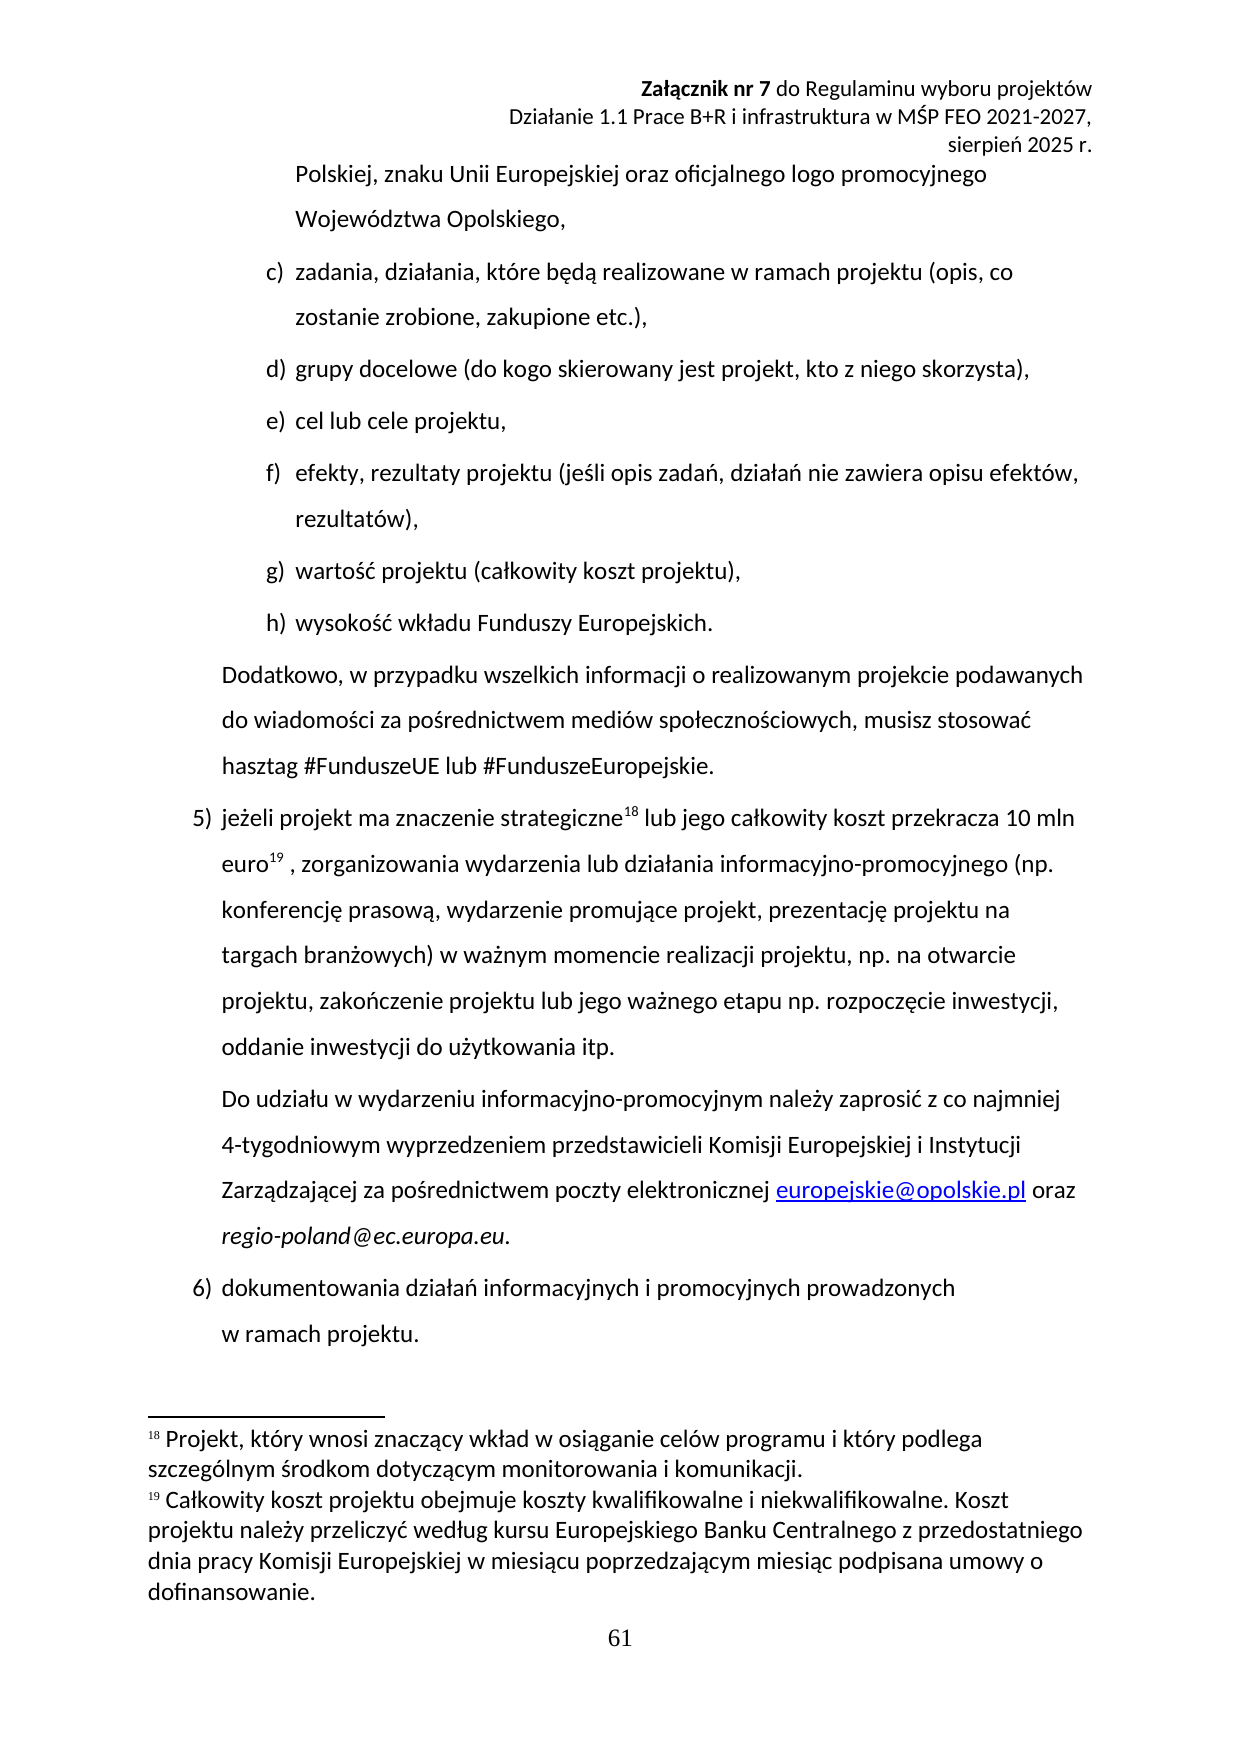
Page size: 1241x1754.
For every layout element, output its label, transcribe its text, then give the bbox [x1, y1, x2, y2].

text f) efekty, rezultaty projektu (jeśli opis zadań, działań nie zawiera opisu efektów, rezultatów), [266, 457, 1092, 533]
text c) zadania, działania, które będą realizowane w ramach projektu (opis, co zostanie zrobione, zakupione etc.), [266, 256, 1092, 332]
text h) wysokość wkładu Funduszy Europejskich. [221, 607, 1092, 637]
text 5) jeżeli projekt ma znaczenie strategiczne lub jego całkowity koszt przekracza 10 mln euro , zorganizowania wydarzenia lub działania informacyjno-promocyjnego (np. konferencję prasową, wydarzenie promujące projekt, prezentację projektu na targach branżowych) w ważnym momencie realizacji projektu, np. na otwarcie projektu, zakończenie projektu lub jego ważnego etapu np. rozpoczęcie inwestycji, oddanie inwestycji do użytkowania itp. [192, 802, 1092, 1062]
text 6) dokumentowania działań informacyjnych i promocyjnych prowadzonych w ramach projektu. [192, 1272, 1092, 1348]
text g) wartość projektu (całkowity koszt projektu), [221, 555, 1092, 586]
text d) grupy docelowe (do kogo skierowany jest projekt, kto z niego skorzysta), [266, 353, 1092, 384]
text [266, 158, 1092, 234]
text Do udziału w wydarzeniu informacyjno-promocyjnym należy zaprosić z co najmniej 4-tygodniowym wyprzedzeniem przedstawicieli Komisji Europejskiej i Instytucji Zarządzającej za pośrednictwem poczty elektronicznej europejskie@opolskie.pl oraz regio-poland@ec.europa.eu. [221, 1083, 1092, 1251]
text e) cel lub cele projektu, [221, 405, 1092, 436]
text Dodatkowo, w przypadku wszelkich informacji o realizowanym projekcie podawanych do wiadomości za pośrednictwem mediów społecznościowych, musisz stosować hasztag #FunduszeUE lub #FunduszeEuropejskie. [222, 659, 1092, 781]
